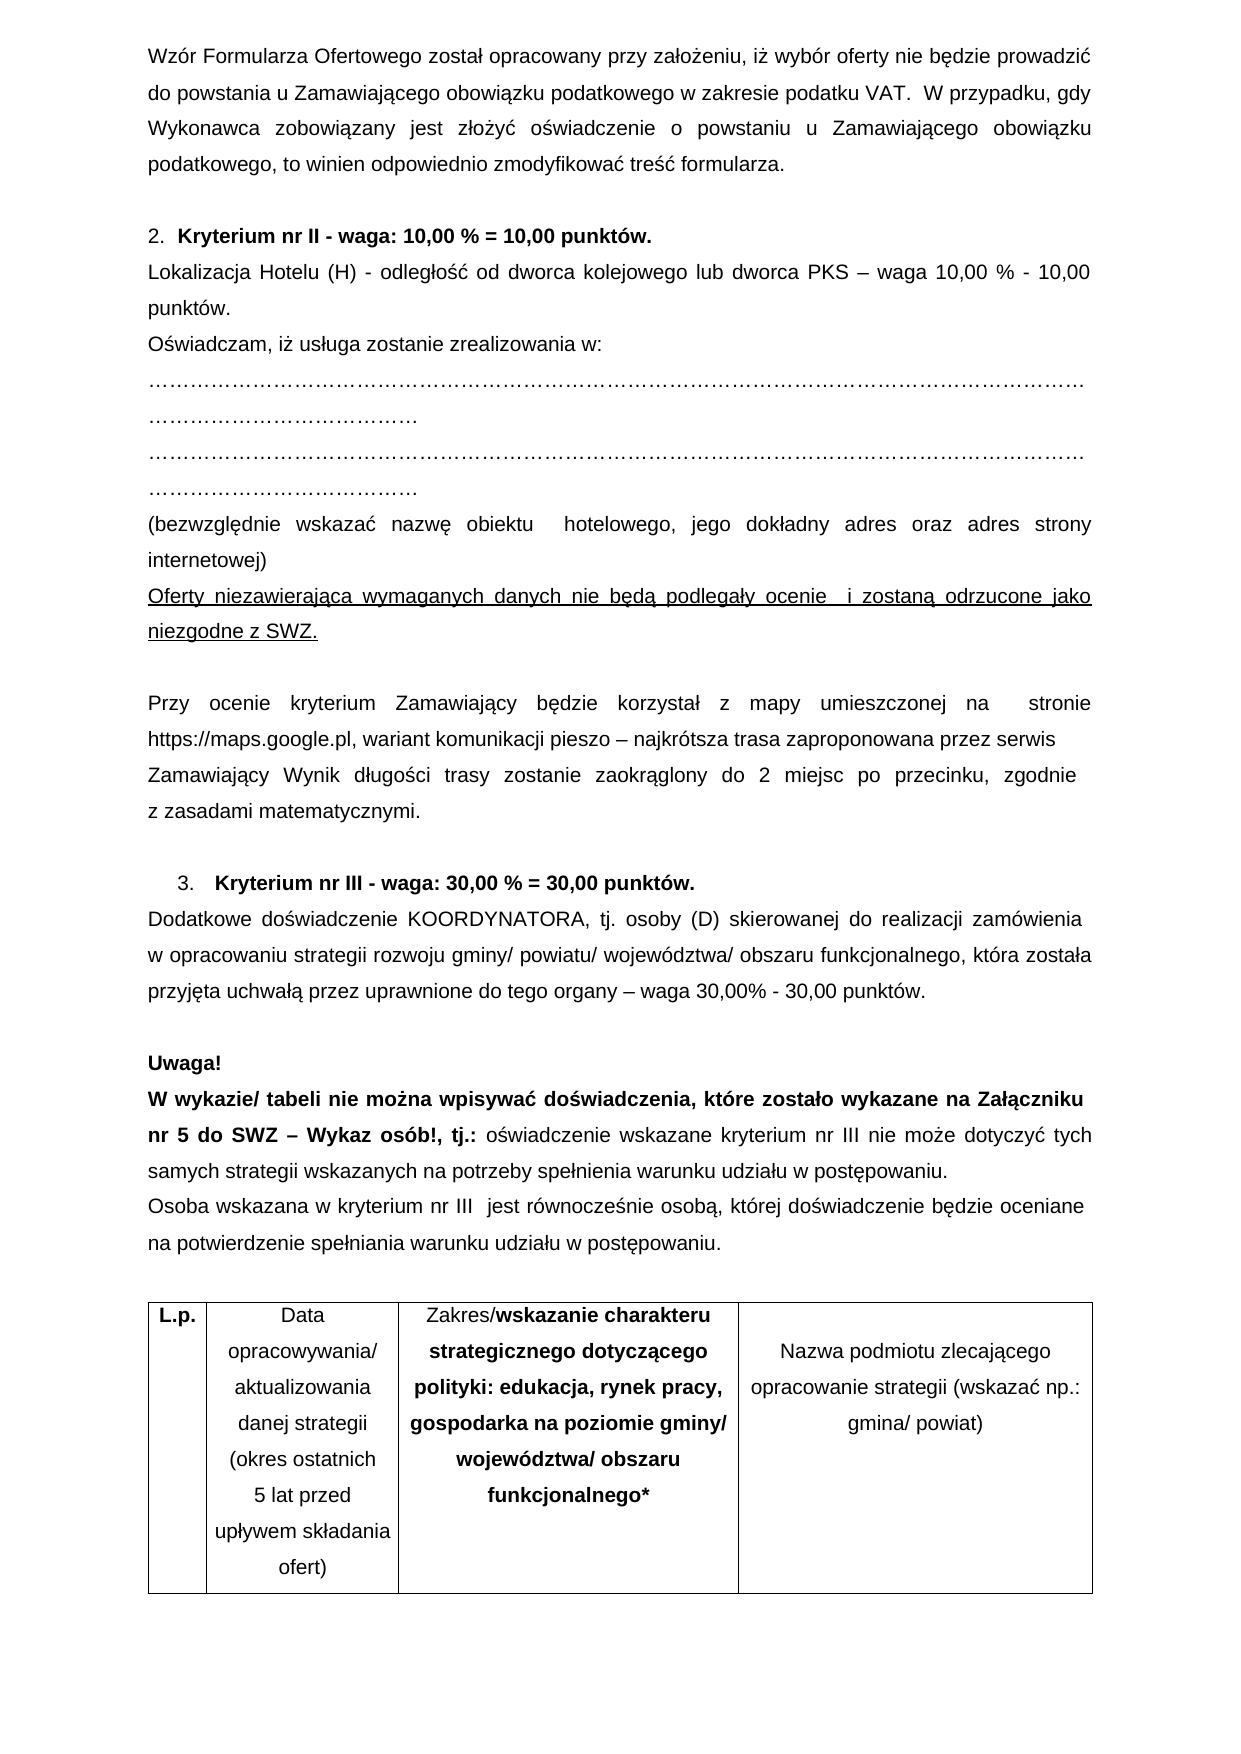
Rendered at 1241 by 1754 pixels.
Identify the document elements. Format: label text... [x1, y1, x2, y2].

text Lokalizacja Hotelu (H) - odległość od dworca kolejowego lub dworca PKS – waga 10,00 % - 10,00 punktów. [148, 260, 1093, 320]
text Osoba wskazana w kryterium nr III jest równocześnie osobą, której doświadczenie będzie oceniane na potwierdzenie spełniania warunku udziału w postępowaniu. [148, 1194, 1093, 1254]
list Kryterium nr II - waga: 10,00 % = 10,00 punktów. [148, 224, 1093, 248]
text ………………………………………………………………………………………………………………………………………………………… [148, 368, 1093, 428]
text Przy ocenie kryterium Zamawiający będzie korzystał z mapy umieszczonej na stronie https://maps.google.pl, wariant komunikacji pieszo – najkrótsza trasa zaproponowana przez serwis [148, 691, 1093, 751]
text Wzór Formularza Ofertowego został opracowany przy założeniu, iż wybór oferty nie będzie prowadzić do powstania u Zamawiającego obowiązku podatkowego w zakresie podatku VAT. W przypadku, gdy Wykonawca zobowiązany jest złożyć oświadczenie o powstaniu u Zamawiającego obowiązku podatkowego, to winien odpowiednio zmodyfikować treść formularza. [148, 44, 1093, 176]
text Dodatkowe doświadczenie KOORDYNATORA, tj. osoby (D) skierowanej do realizacji zamówienia w opracowaniu strategii rozwoju gminy/ powiatu/ województwa/ obszaru funkcjonalnego, która została przyjęta uchwałą przez uprawnione do tego organy – waga 30,00% - 30,00 punktów. [148, 907, 1093, 1003]
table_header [399, 1303, 738, 1593]
table_header L.p. [149, 1303, 206, 1593]
text (bezwzględnie wskazać nazwę obiektu hotelowego, jego dokładny adres oraz adres strony internetowej) [148, 512, 1093, 571]
text Zamawiający Wynik długości trasy zostanie zaokrąglony do 2 miejsc po przecinku, zgodnie z zasadami matematycznymi. [148, 763, 1093, 823]
text Uwaga! [148, 1051, 1093, 1074]
text W wykazie/ tabeli nie można wpisywać doświadczenia, które zostało wykazane na Załączniku nr 5 do SWZ – Wykaz osób!, tj.: oświadczenie wskazane kryterium nr III nie może dotyczyć tych samych strategii wskazanych na potrzeby spełnienia warunku udziału w postępowaniu. [148, 1087, 1093, 1182]
text Oświadczam, iż usługa zostanie zrealizowania w: [148, 332, 1093, 356]
text Oferty niezawierająca wymaganych danych nie będą podlegały ocenie i zostaną odrzucone jako niezgodne z SWZ. [148, 583, 1093, 643]
text ………………………………………………………………………………………………………………………………………………………… [148, 440, 1093, 499]
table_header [739, 1303, 1092, 1593]
list Kryterium nr III - waga: 30,00 % = 30,00 punktów. [177, 871, 1093, 895]
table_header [207, 1303, 398, 1593]
